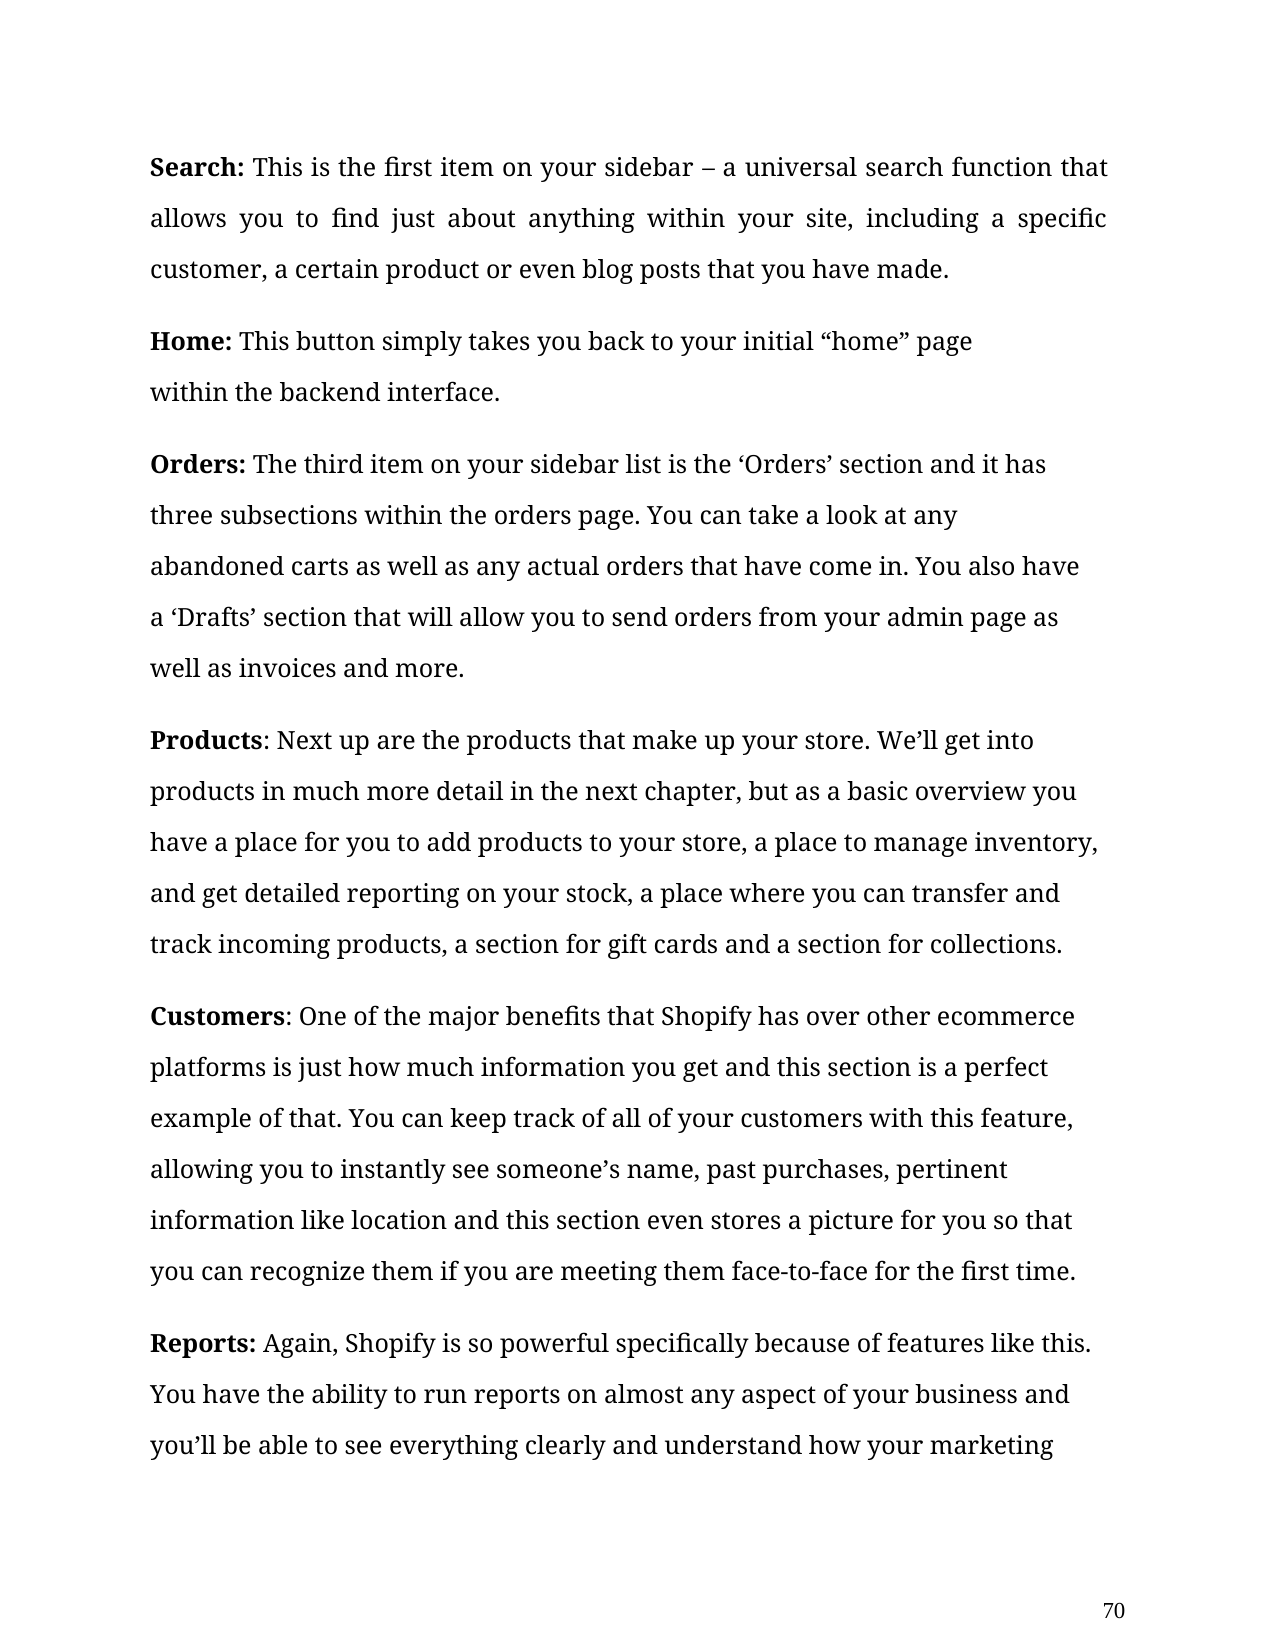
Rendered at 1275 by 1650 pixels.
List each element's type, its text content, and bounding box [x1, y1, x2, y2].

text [150, 1326, 1104, 1462]
text Search: This is the first item on your sidebar – a universal search function that allows you to find just about anything within your site, including a specific customer, a certain product or even blog posts that you have made. [150, 150, 1108, 286]
text Customers: One of the major benefits that Shopify has over other ecommerce platforms is just how much information you get and this section is a perfect example of that. You can keep track of all of your customers with this feature, allowing you to instantly see someone’s name, past purchases, pertinent information like location and this section even stores a picture for you so that you can recognize them if you are meeting them face-to-face for the first time. [150, 999, 1104, 1288]
text Products: Next up are the products that make up your store. We’ll get into products in much more detail in the next chapter, but as a basic overview you have a place for you to add products to your store, a place to manage inventory, and get detailed reporting on your stock, a place where you can transfer and track incoming products, a section for gift cards and a section for collections. [150, 723, 1125, 961]
text Orders: The third item on your sidebar list is the ‘Orders’ section and it has three subsections within the orders page. You can take a look at any abandoned carts as well as any actual orders that have come in. You also have a ‘Drafts’ section that will allow you to send orders from your admin page as well as invoices and more. [150, 447, 1098, 685]
text Home: This button simply takes you back to your initial “home” page within the backend interface. [150, 324, 1039, 409]
